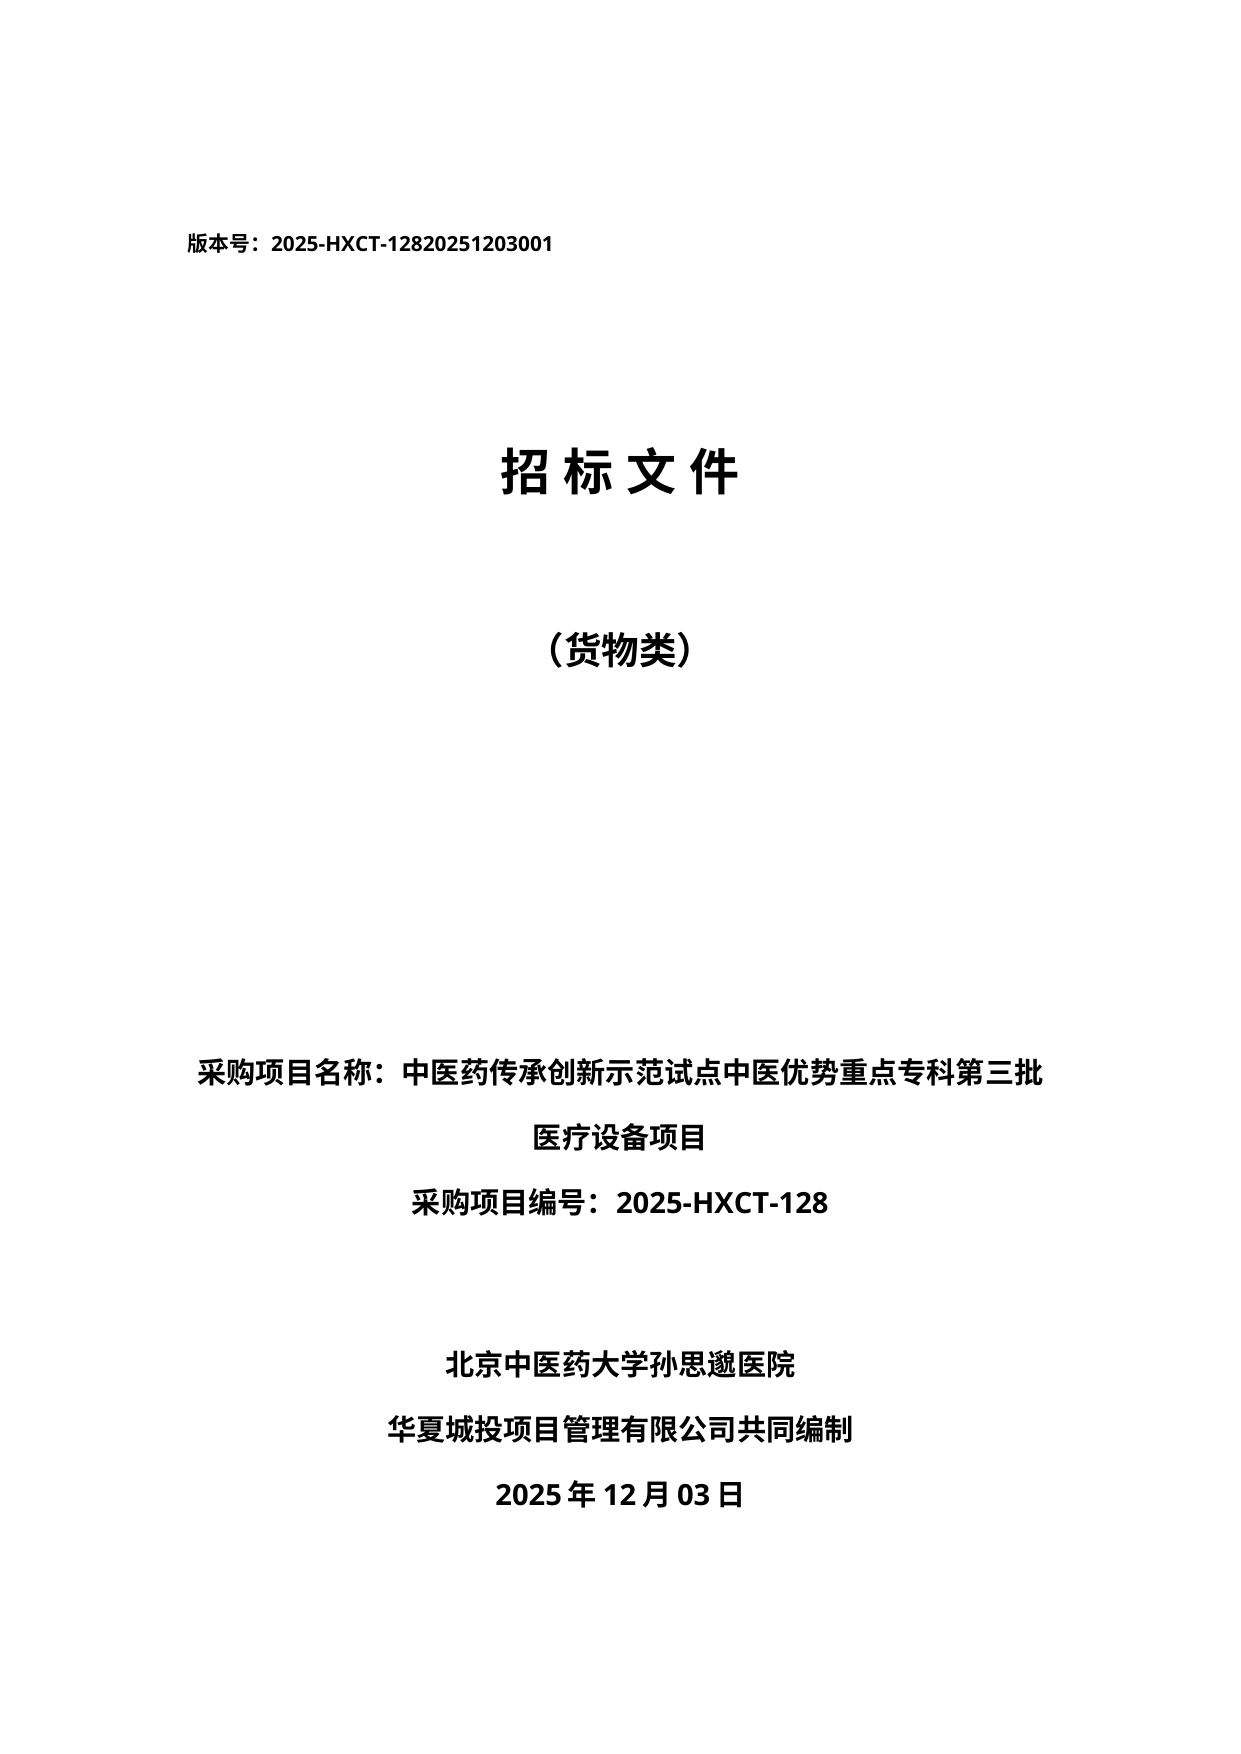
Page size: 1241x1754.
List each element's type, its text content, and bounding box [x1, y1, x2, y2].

text 华夏城投项目管理有限公司共同编制 [187, 1397, 1053, 1462]
text 版本号：2025-HXCT-12820251203001 [187, 227, 1053, 422]
text 北京中医药大学孙思邈医院 [187, 1332, 1053, 1397]
text 采购项目名称：中医药传承创新示范试点中医优势重点专科第三批医疗设备项目 [187, 1039, 1053, 1169]
text 2025年12月03日 [187, 1462, 1053, 1527]
text 招 标 文 件 [187, 422, 1053, 617]
text （货物类） [187, 617, 1053, 1039]
text 采购项目编号：2025-HXCT-128 [187, 1169, 1053, 1332]
